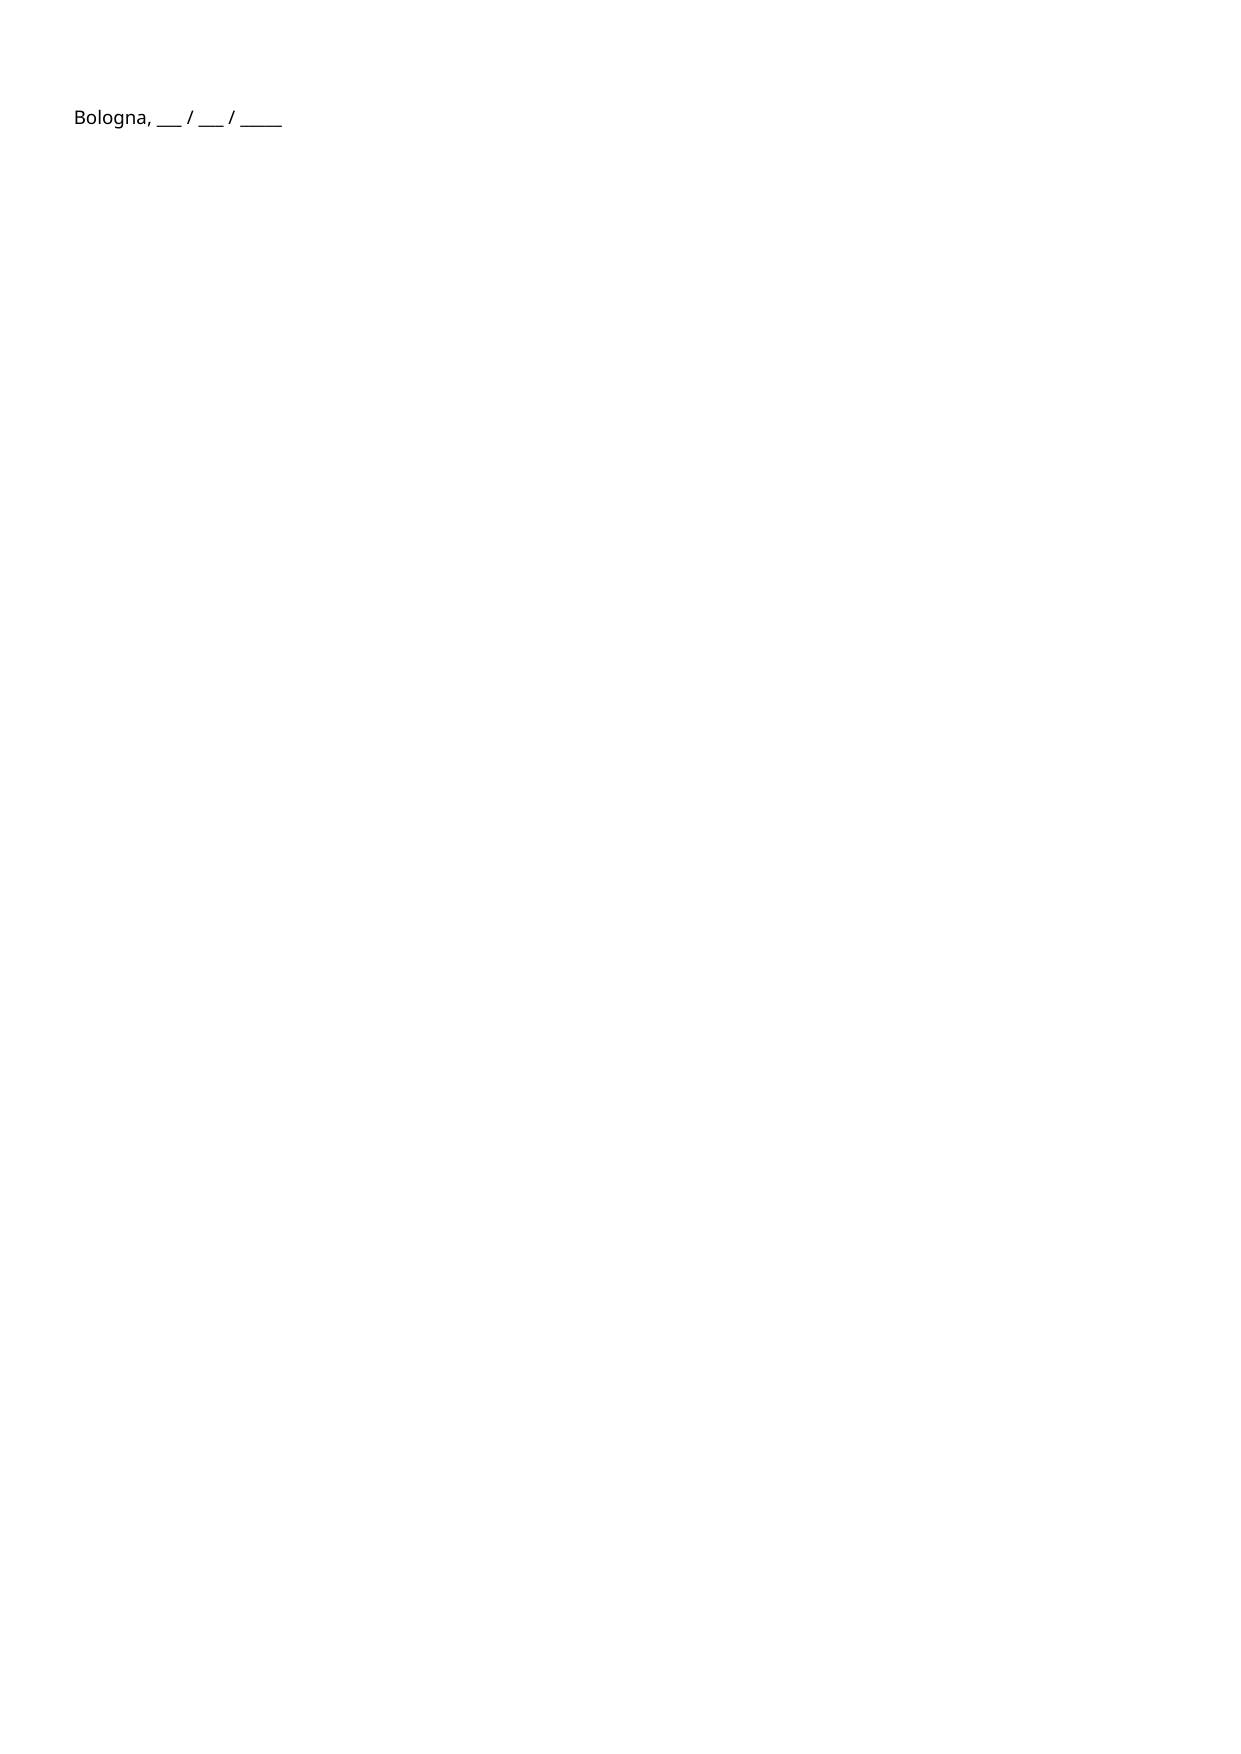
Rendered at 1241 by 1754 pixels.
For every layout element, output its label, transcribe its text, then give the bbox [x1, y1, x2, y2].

text Bologna, ___ / ___ / _____ [73, 104, 1165, 129]
